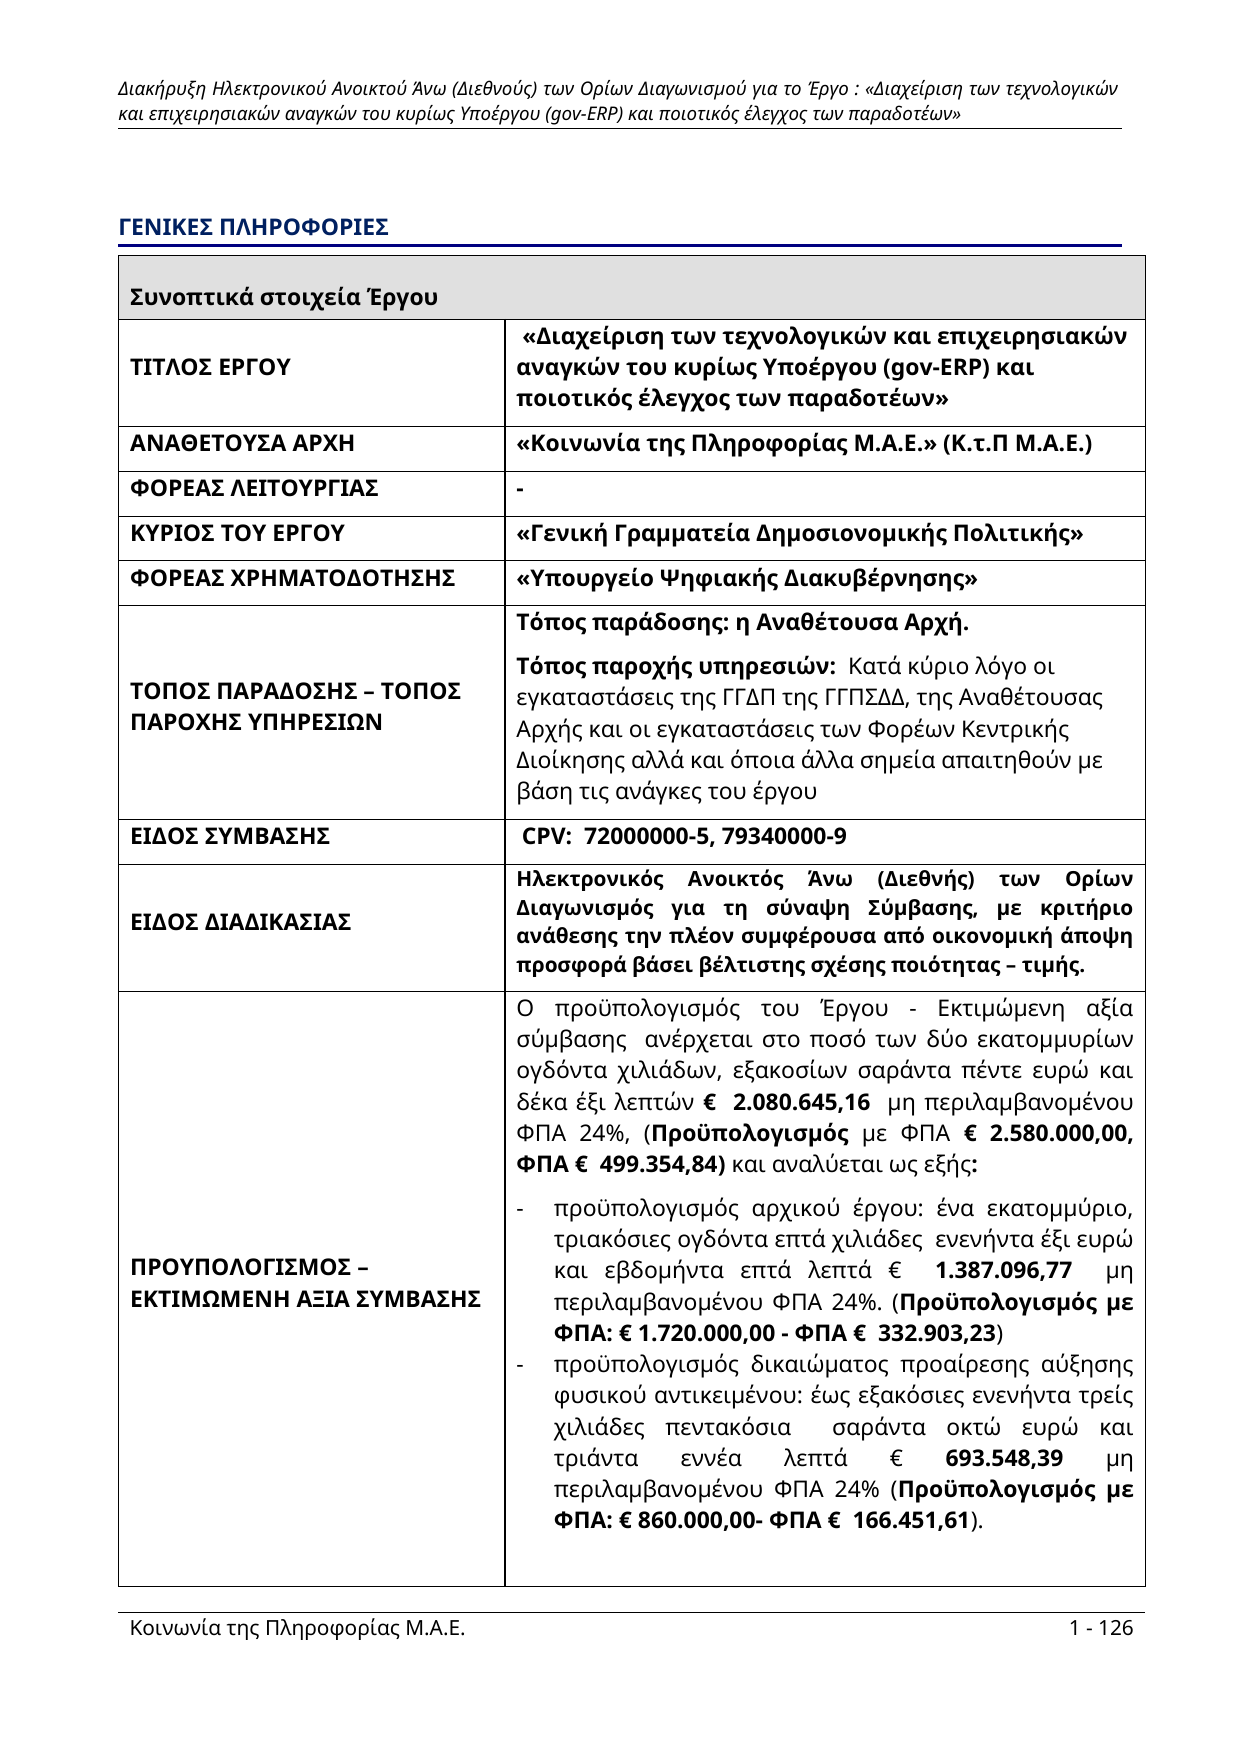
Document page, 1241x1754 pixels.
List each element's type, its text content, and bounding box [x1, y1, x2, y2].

table_cell «Κοινωνία της Πληροφορίας Μ.Α.Ε.» (Κ.τ.Π Μ.Α.Ε.) [506, 427, 1145, 471]
table_cell ΦΟΡΕΑΣ ΛΕΙΤΟΥΡΓΙΑΣ [119, 472, 504, 516]
table_cell «Υπουργείο Ψηφιακής Διακυβέρνησης» [506, 561, 1145, 605]
table_cell ΕΙΔΟΣ ΣΥΜΒΑΣΗΣ [119, 820, 504, 863]
table_cell ΑΝΑΘΕΤΟΥΣΑ ΑΡΧΗ [119, 427, 504, 471]
table_cell «Γενική Γραμματεία Δημοσιονομικής Πολιτικής» [506, 517, 1145, 560]
table_cell ΦΟΡΕΑΣ ΧΡΗΜΑΤΟΔΟΤΗΣΗΣ [119, 561, 504, 605]
table_cell ΤΙΤΛΟΣ ΕΡΓΟΥ [119, 320, 504, 426]
table_cell - [506, 472, 1145, 516]
table_cell «Διαχείριση των τεχνολογικών και επιχειρησιακών αναγκών του κυρίως Υποέργου (gov-ERP) και ποιοτικός έλεγχος των παραδοτέων» [506, 320, 1145, 426]
table_cell ΤΟΠΟΣ ΠΑΡΑΔΟΣΗΣ – ΤΟΠΟΣ ΠΑΡΟΧΗΣ ΥΠΗΡΕΣΙΩΝ [119, 606, 504, 819]
table_cell Ο προϋπολογισμός του Έργου - Εκτιμώμενη αξία σύμβασης ανέρχεται στο ποσό των δύο εκατομμυρίων ογδόντα χιλιάδων, εξακοσίων σαράντα πέντε ευρώ και δέκα έξι λεπτών € 2.080.645,16 μη περιλαμβανομένου ΦΠΑ 24%, (Προϋπολογισμός με ΦΠΑ € 2.580.000,00, ΦΠΑ € 499.354,84) και αναλύεται ως εξής: προϋπολογισμός αρχικού έργου: ένα εκατομμύριο, τριακόσιες ογδόντα επτά χιλιάδες ενενήντα έξι ευρώ και εβδομήντα επτά λεπτά € 1.387.096,77 μη περιλαμβανομένου ΦΠΑ 24%. (Προϋπολογισμός με ΦΠΑ: € 1.720.000,00 - ΦΠΑ € 332.903,23) προϋπολογισμός δικαιώματος προαίρεσης αύξησης φυσικού αντικειμένου: έως εξακόσιες ενενήντα τρείς χιλιάδες πεντακόσια σαράντα οκτώ ευρώ και τριάντα εννέα λεπτά € 693.548,39 μη περιλαμβανομένου ΦΠΑ 24% (Προϋπολογισμός με ΦΠΑ: € 860.000,00- ΦΠΑ € 166.451,61). [506, 992, 1145, 1586]
table_header Συνοπτικά στοιχεία Έργου [119, 256, 1145, 319]
table_cell ΠΡΟΥΠΟΛΟΓΙΣΜΟΣ – ΕΚΤΙΜΩΜΕΝΗ ΑΞΙΑ ΣΥΜΒΑΣΗΣ [119, 992, 504, 1586]
table_cell Τόπος παράδοσης: η Αναθέτουσα Αρχή. Τόπος παροχής υπηρεσιών: Κατά κύριο λόγο οι εγκαταστάσεις της ΓΓΔΠ της ΓΓΠΣΔΔ, της Αναθέτουσας Αρχής και οι εγκαταστάσεις των Φορέων Κεντρικής Διοίκησης αλλά και όποια άλλα σημεία απαιτηθούν με βάση τις ανάγκες του έργου [506, 606, 1145, 819]
subtitle ΓΕΝΙΚΕΣ ΠΛΗΡΟΦΟΡΙΕΣ [118, 210, 1122, 244]
table_cell ΕΙΔΟΣ ΔΙΑΔΙΚΑΣΙΑΣ [119, 865, 504, 991]
table_cell ΚΥΡΙΟΣ ΤΟΥ ΕΡΓΟΥ [119, 517, 504, 560]
table_cell CPV: 72000000-5, 79340000-9 [506, 820, 1145, 863]
table_cell Ηλεκτρονικός Ανοικτός Άνω (Διεθνής) των Ορίων Διαγωνισμός για τη σύναψη Σύμβασης, με κριτήριο ανάθεσης την πλέον συμφέρουσα από οικονομική άποψη προσφορά βάσει βέλτιστης σχέσης ποιότητας – τιμής. [506, 865, 1145, 991]
